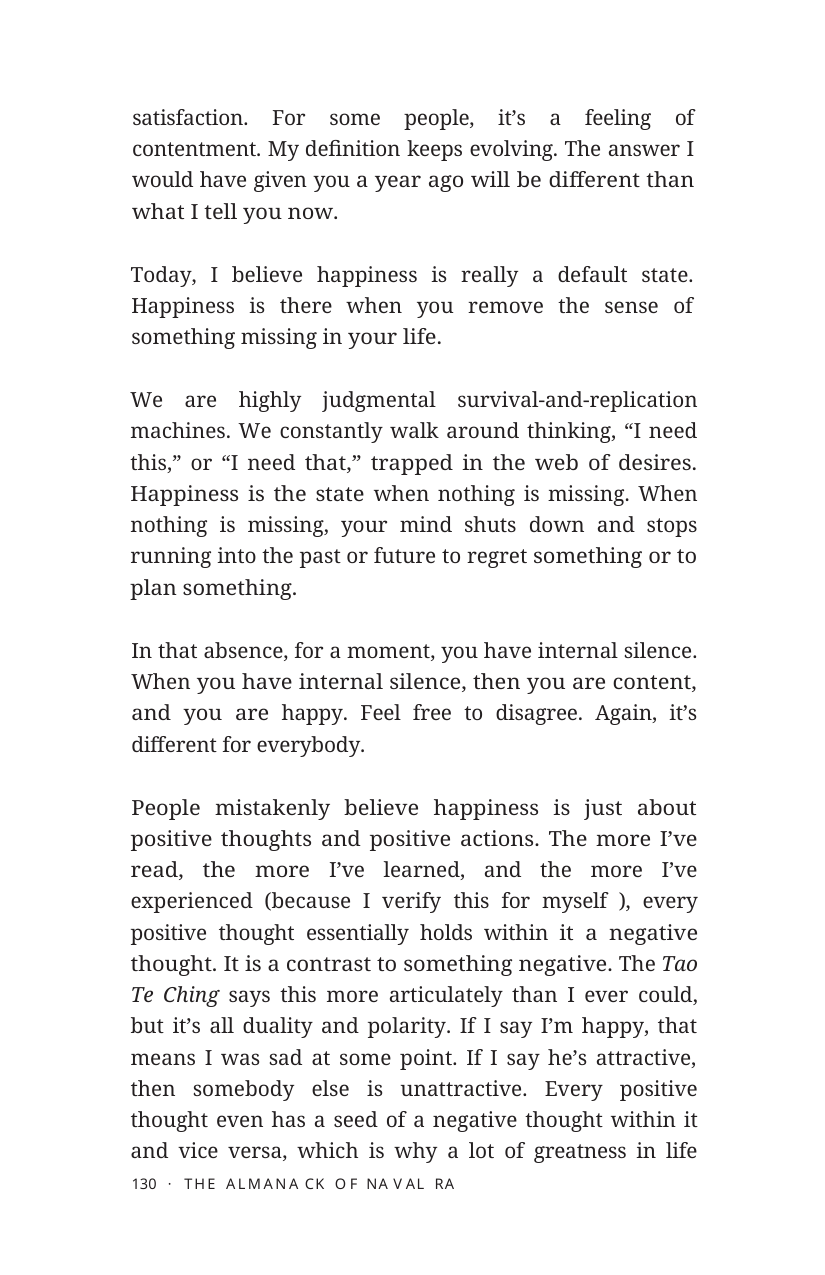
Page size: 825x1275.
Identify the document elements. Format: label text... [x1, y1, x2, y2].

text Today, I believe happiness is really a default state. Happiness is there when you remove the sense of something missing in your life. [130, 260, 694, 351]
text In that absence, for a moment, you have internal silence. When you have internal silence, then you are content, and you are happy. Feel free to disagree. Again, it’s different for everybody. [131, 636, 697, 758]
text satisfaction. For some people, it’s a feeling of contentment. My definition keeps evolving. The answer I would have given you a year ago will be different than what I tell you now. [132, 103, 694, 225]
text We are highly judgmental survival-and-replication machines. We constantly walk around thinking, “I need this,” or “I need that,” trapped in the web of desires. Happiness is the state when nothing is missing. When nothing is missing, your mind shuts down and stops running into the past or future to regret something or to plan something. [130, 385, 698, 601]
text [130, 793, 698, 1165]
